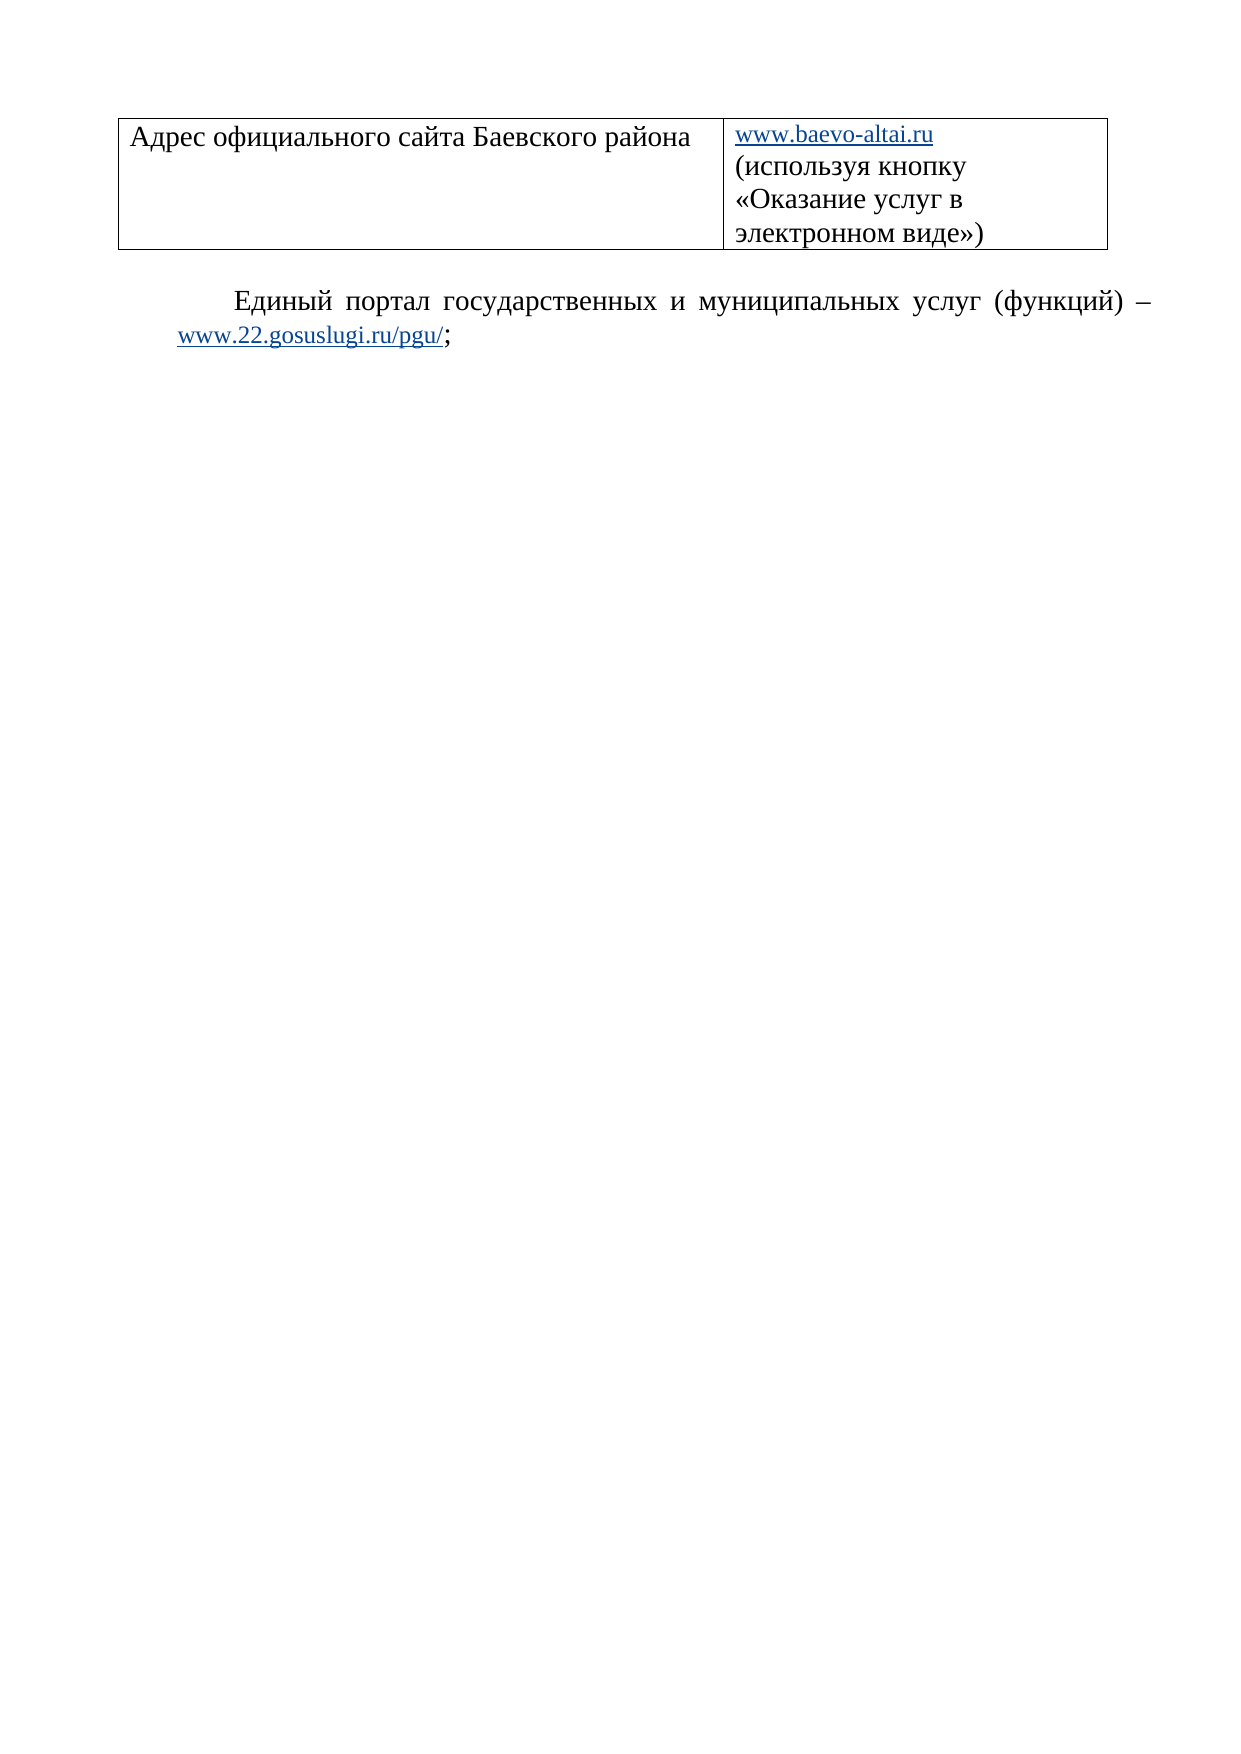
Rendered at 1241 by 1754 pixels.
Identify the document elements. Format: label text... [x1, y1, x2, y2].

text Единый портал государственных и муниципальных услуг (функций) – www.22.gosuslugi.ru/pgu/; [177, 283, 1152, 350]
table_cell Адрес официального сайта Баевского района [119, 119, 723, 248]
table_cell www.baevo-altai.ru (используя кнопку «Оказание услуг в электронном виде») [724, 119, 1107, 248]
